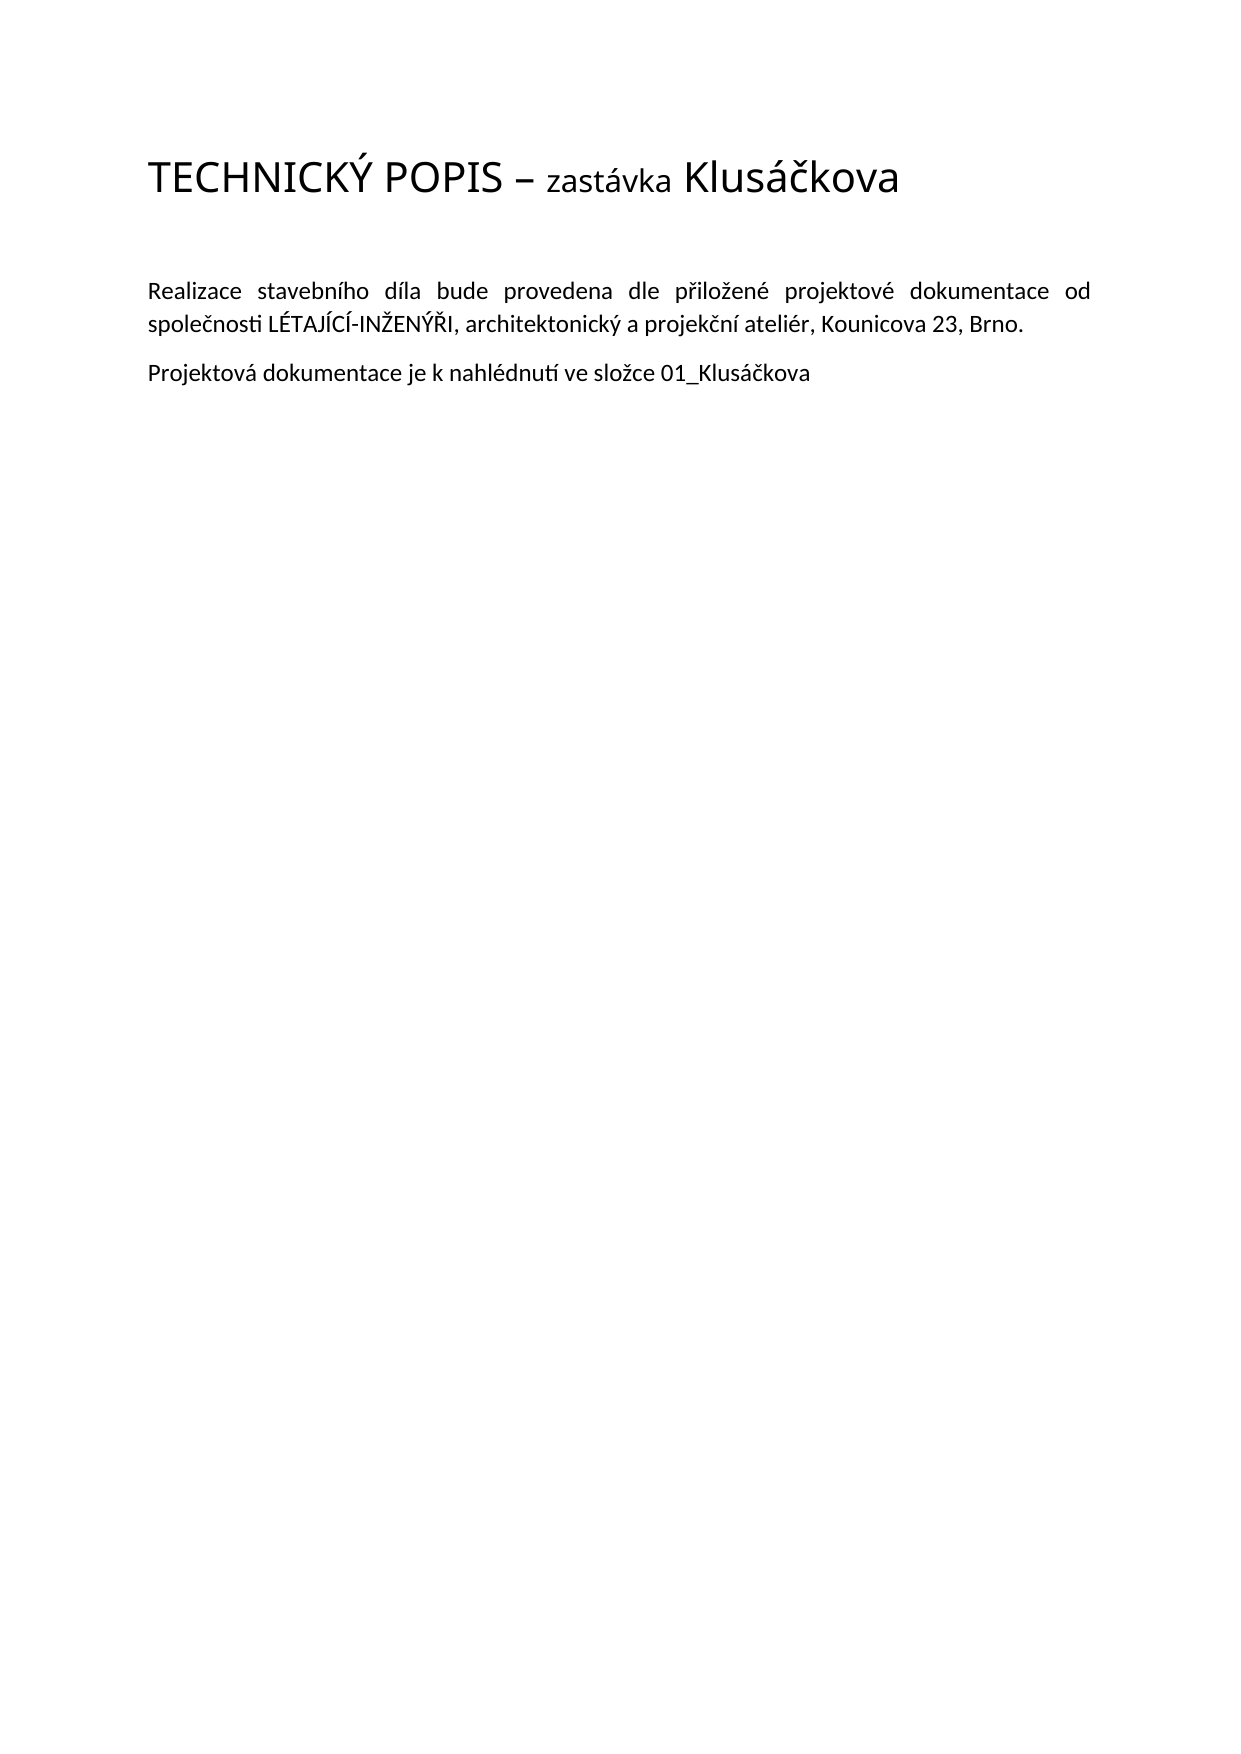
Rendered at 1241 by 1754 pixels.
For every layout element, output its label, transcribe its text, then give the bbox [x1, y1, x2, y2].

text Projektová dokumentace je k nahlédnutí ve složce 01_Klusáčkova [148, 358, 1093, 388]
text TECHNICKÝ POPIS – zastávka Klusáčkova [148, 148, 1093, 204]
text Realizace stavebního díla bude provedena dle přiložené projektové dokumentace od společnosti LÉTAJÍCÍ-INŽENÝŘI, architektonický a projekční ateliér, Kounicova 23, Brno. [148, 275, 1093, 338]
